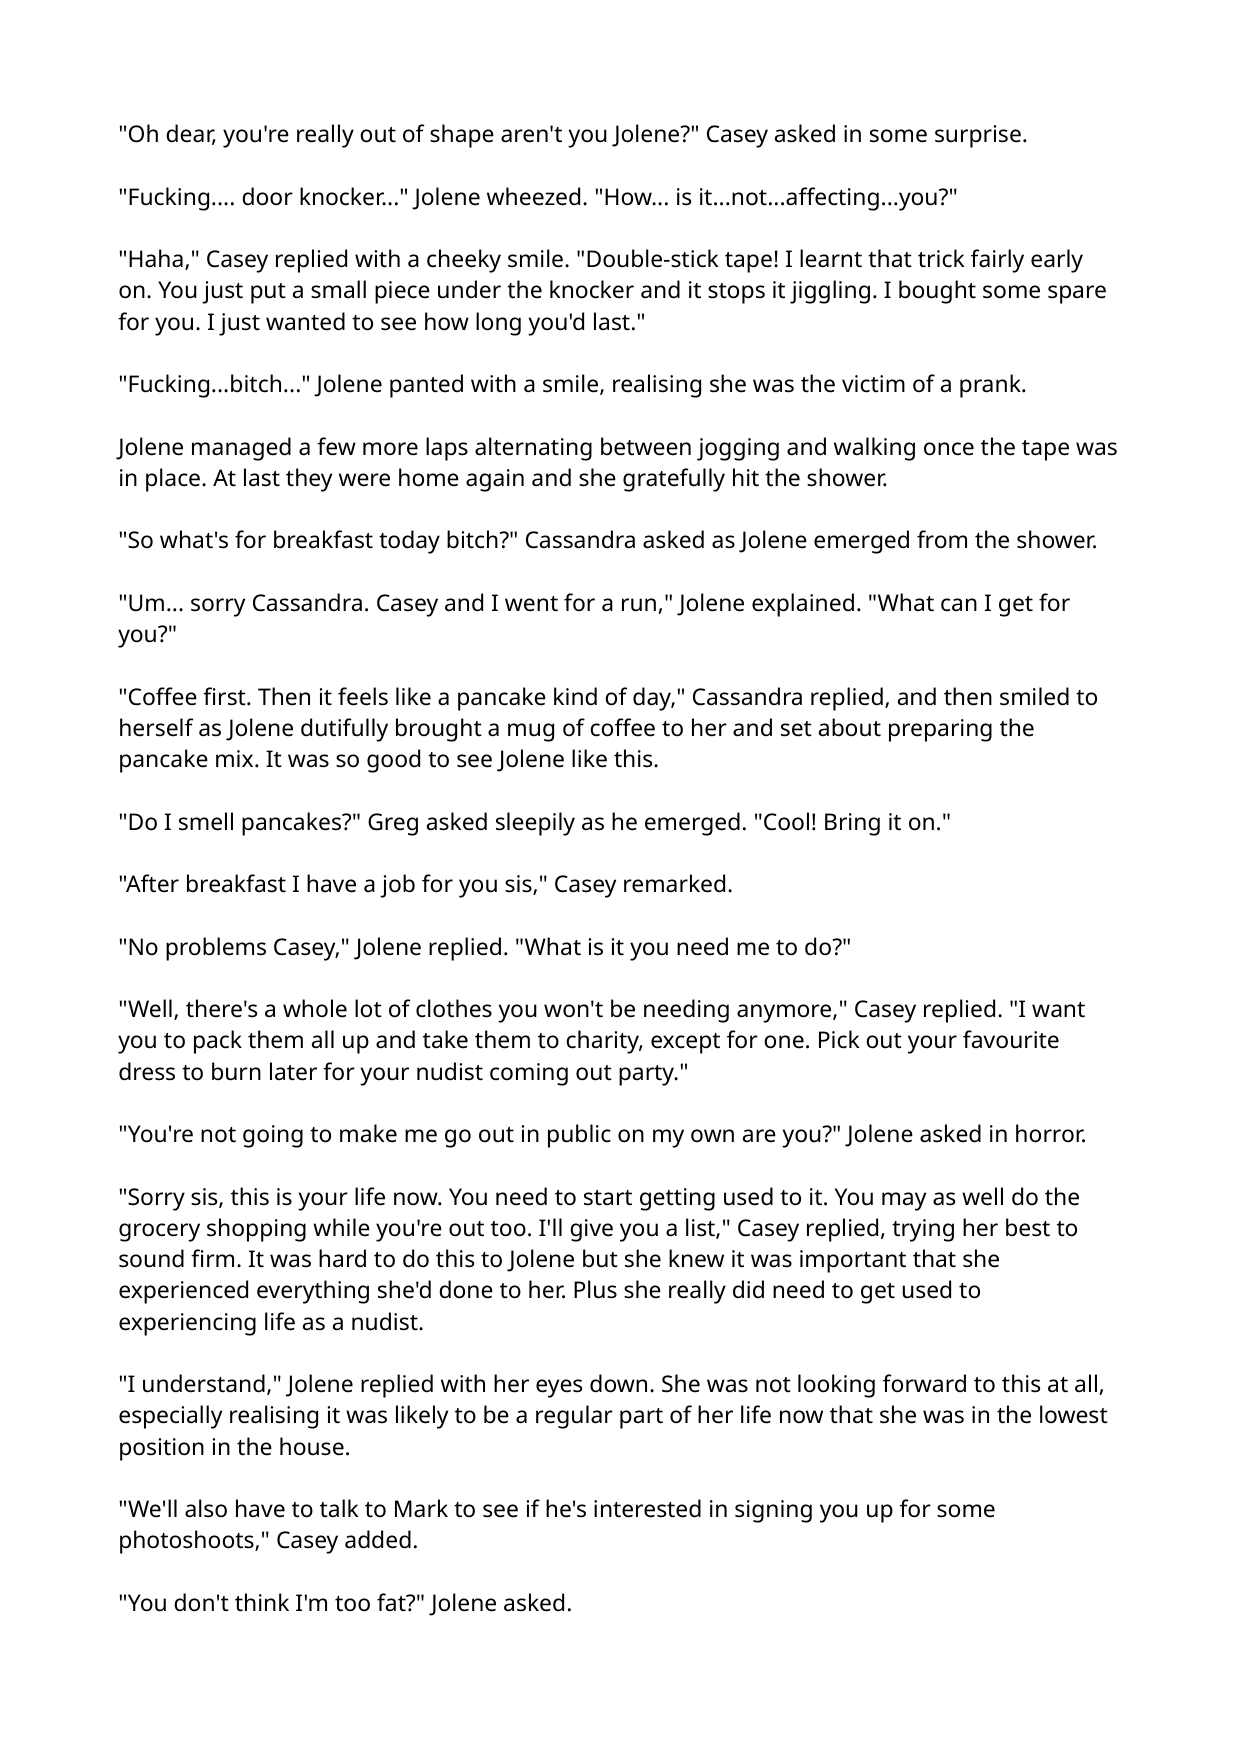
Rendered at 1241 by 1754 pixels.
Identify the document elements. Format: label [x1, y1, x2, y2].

text [118, 118, 1122, 1618]
